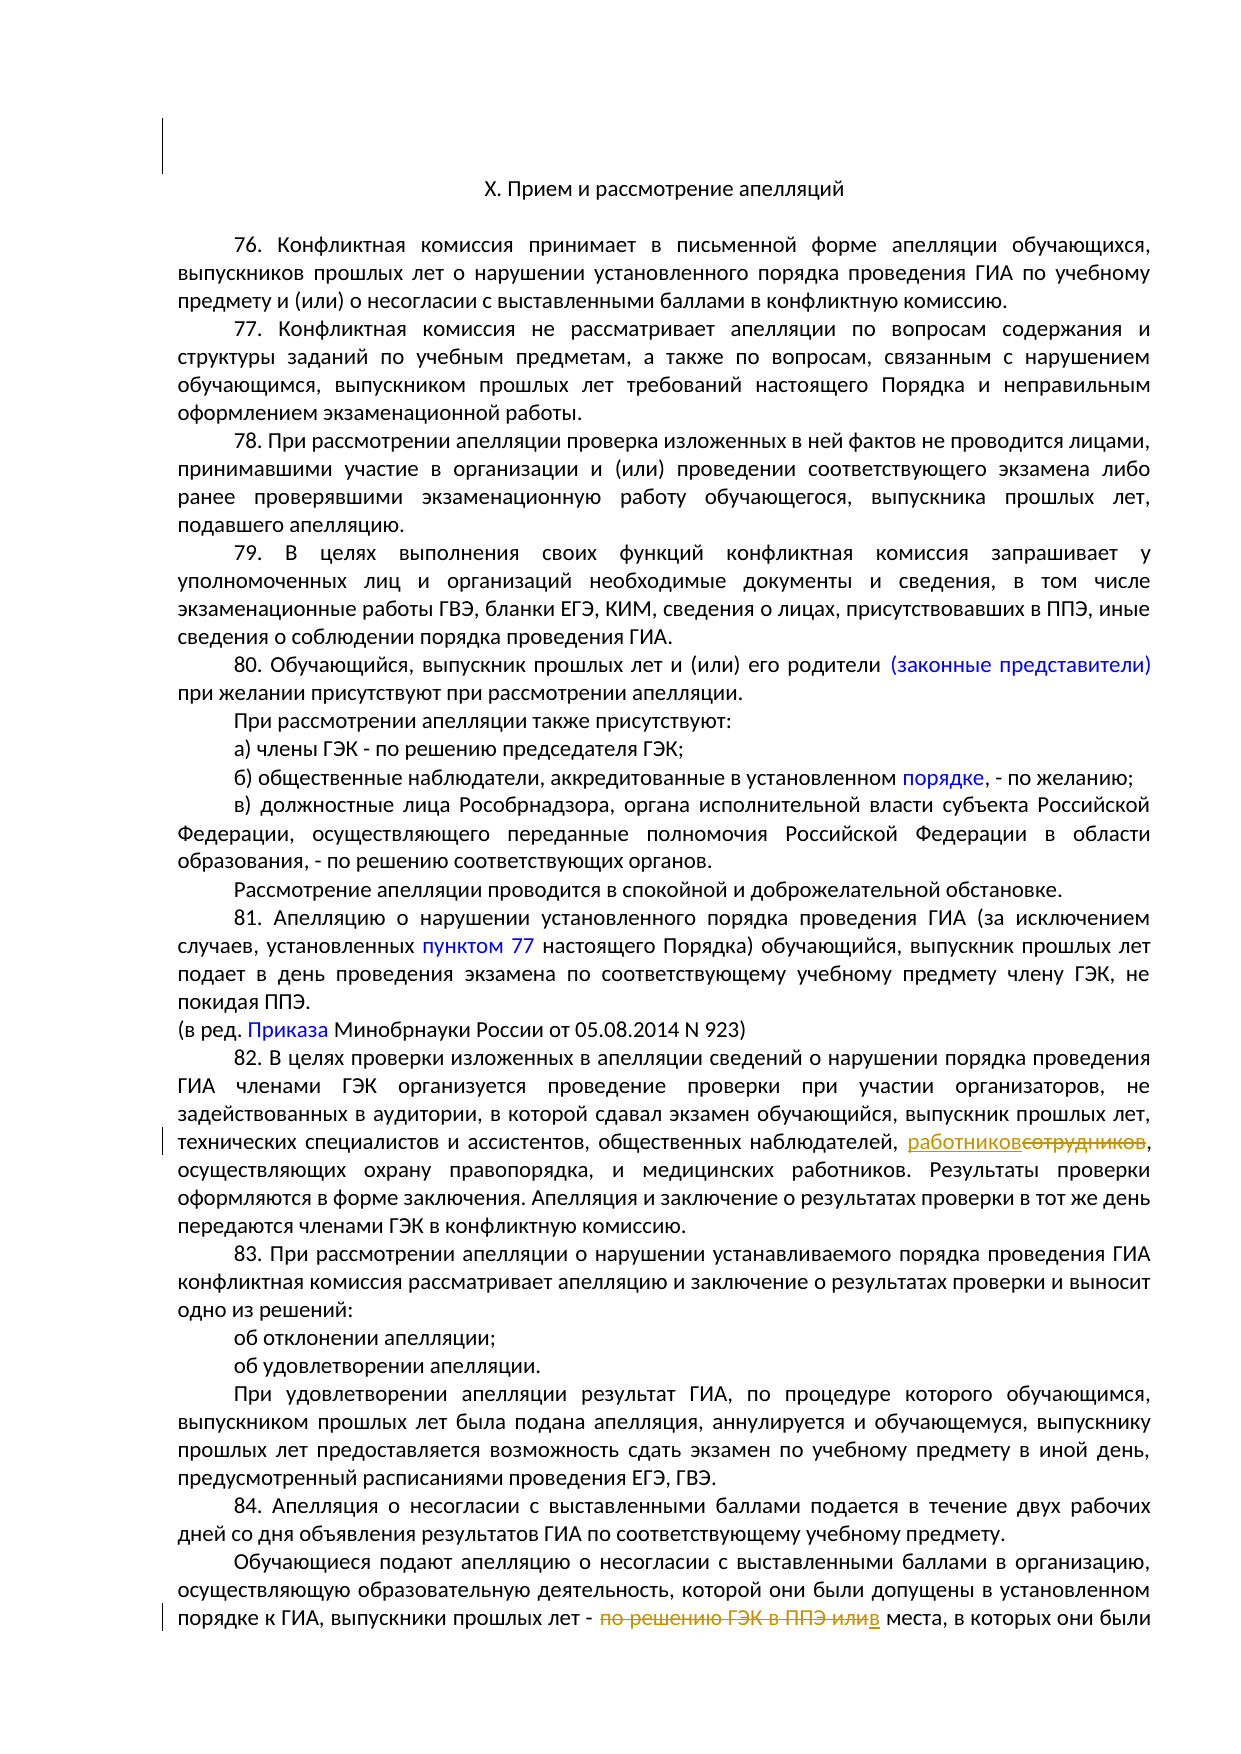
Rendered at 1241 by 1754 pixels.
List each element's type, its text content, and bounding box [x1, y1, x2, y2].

text 81. Апелляцию о нарушении установленного порядка проведения ГИА (за исключением случаев, установленных пунктом 77 настоящего Порядка) обучающийся, выпускник прошлых лет подает в день проведения экзамена по соответствующему учебному предмету члену ГЭК, не покидая ППЭ. [177, 903, 1152, 1015]
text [177, 1547, 1152, 1631]
text б) общественные наблюдатели, аккредитованные в установленном порядке, - по желанию; [177, 763, 1152, 791]
text об отклонении апелляции; [177, 1323, 1152, 1351]
text 79. В целях выполнения своих функций конфликтная комиссия запрашивает у уполномоченных лиц и организаций необходимые документы и сведения, в том числе экзаменационные работы ГВЭ, бланки ЕГЭ, КИМ, сведения о лицах, присутствовавших в ППЭ, иные сведения о соблюдении порядка проведения ГИА. [177, 538, 1152, 651]
text в) должностные лица Рособрнадзора, органа исполнительной власти субъекта Российской Федерации, осуществляющего переданные полномочия Российской Федерации в области образования, - по решению соответствующих органов. [177, 791, 1152, 875]
text 78. При рассмотрении апелляции проверка изложенных в ней фактов не проводится лицами, принимавшими участие в организации и (или) проведении соответствующего экзамена либо ранее проверявшими экзаменационную работу обучающегося, выпускника прошлых лет, подавшего апелляцию. [177, 426, 1152, 538]
text 83. При рассмотрении апелляции о нарушении устанавливаемого порядка проведения ГИА конфликтная комиссия рассматривает апелляцию и заключение о результатах проверки и выносит одно из решений: [177, 1239, 1152, 1323]
text 77. Конфликтная комиссия не рассматривает апелляции по вопросам содержания и структуры заданий по учебным предметам, а также по вопросам, связанным с нарушением обучающимся, выпускником прошлых лет требований настоящего Порядка и неправильным оформлением экзаменационной работы. [177, 314, 1152, 426]
text об удовлетворении апелляции. [177, 1351, 1152, 1379]
text Рассмотрение апелляции проводится в спокойной и доброжелательной обстановке. [177, 875, 1152, 903]
text 80. Обучающийся, выпускник прошлых лет и (или) его родители (законные представители) при желании присутствуют при рассмотрении апелляции. [177, 651, 1152, 707]
text а) члены ГЭК - по решению председателя ГЭК; [177, 734, 1152, 763]
text 76. Конфликтная комиссия принимает в письменной форме апелляции обучающихся, выпускников прошлых лет о нарушении установленного порядка проведения ГИА по учебному предмету и (или) о несогласии с выставленными баллами в конфликтную комиссию. [177, 230, 1152, 314]
text При удовлетворении апелляции результат ГИА, по процедуре которого обучающимся, выпускником прошлых лет была подана апелляция, аннулируется и обучающемуся, выпускнику прошлых лет предоставляется возможность сдать экзамен по учебному предмету в иной день, предусмотренный расписаниями проведения ЕГЭ, ГВЭ. [177, 1379, 1152, 1491]
text X. Прием и рассмотрение апелляций [177, 174, 1152, 202]
text 82. В целях проверки изложенных в апелляции сведений о нарушении порядка проведения ГИА членами ГЭК организуется проведение проверки при участии организаторов, не задействованных в аудитории, в которой сдавал экзамен обучающийся, выпускник прошлых лет, технических специалистов и ассистентов, общественных наблюдателей, , осуществляющих охрану правопорядка, и медицинских работников. Результаты проверки оформляются в форме заключения. Апелляция и заключение о результатах проверки в тот же день передаются членами ГЭК в конфликтную комиссию. [177, 1043, 1152, 1239]
text 84. Апелляция о несогласии с выставленными баллами подается в течение двух рабочих дней со дня объявления результатов ГИА по соответствующему учебному предмету. [177, 1491, 1152, 1547]
text (в ред. Приказа Минобрнауки России от 05.08.2014 N 923) [177, 1015, 1152, 1043]
text При рассмотрении апелляции также присутствуют: [177, 707, 1152, 734]
